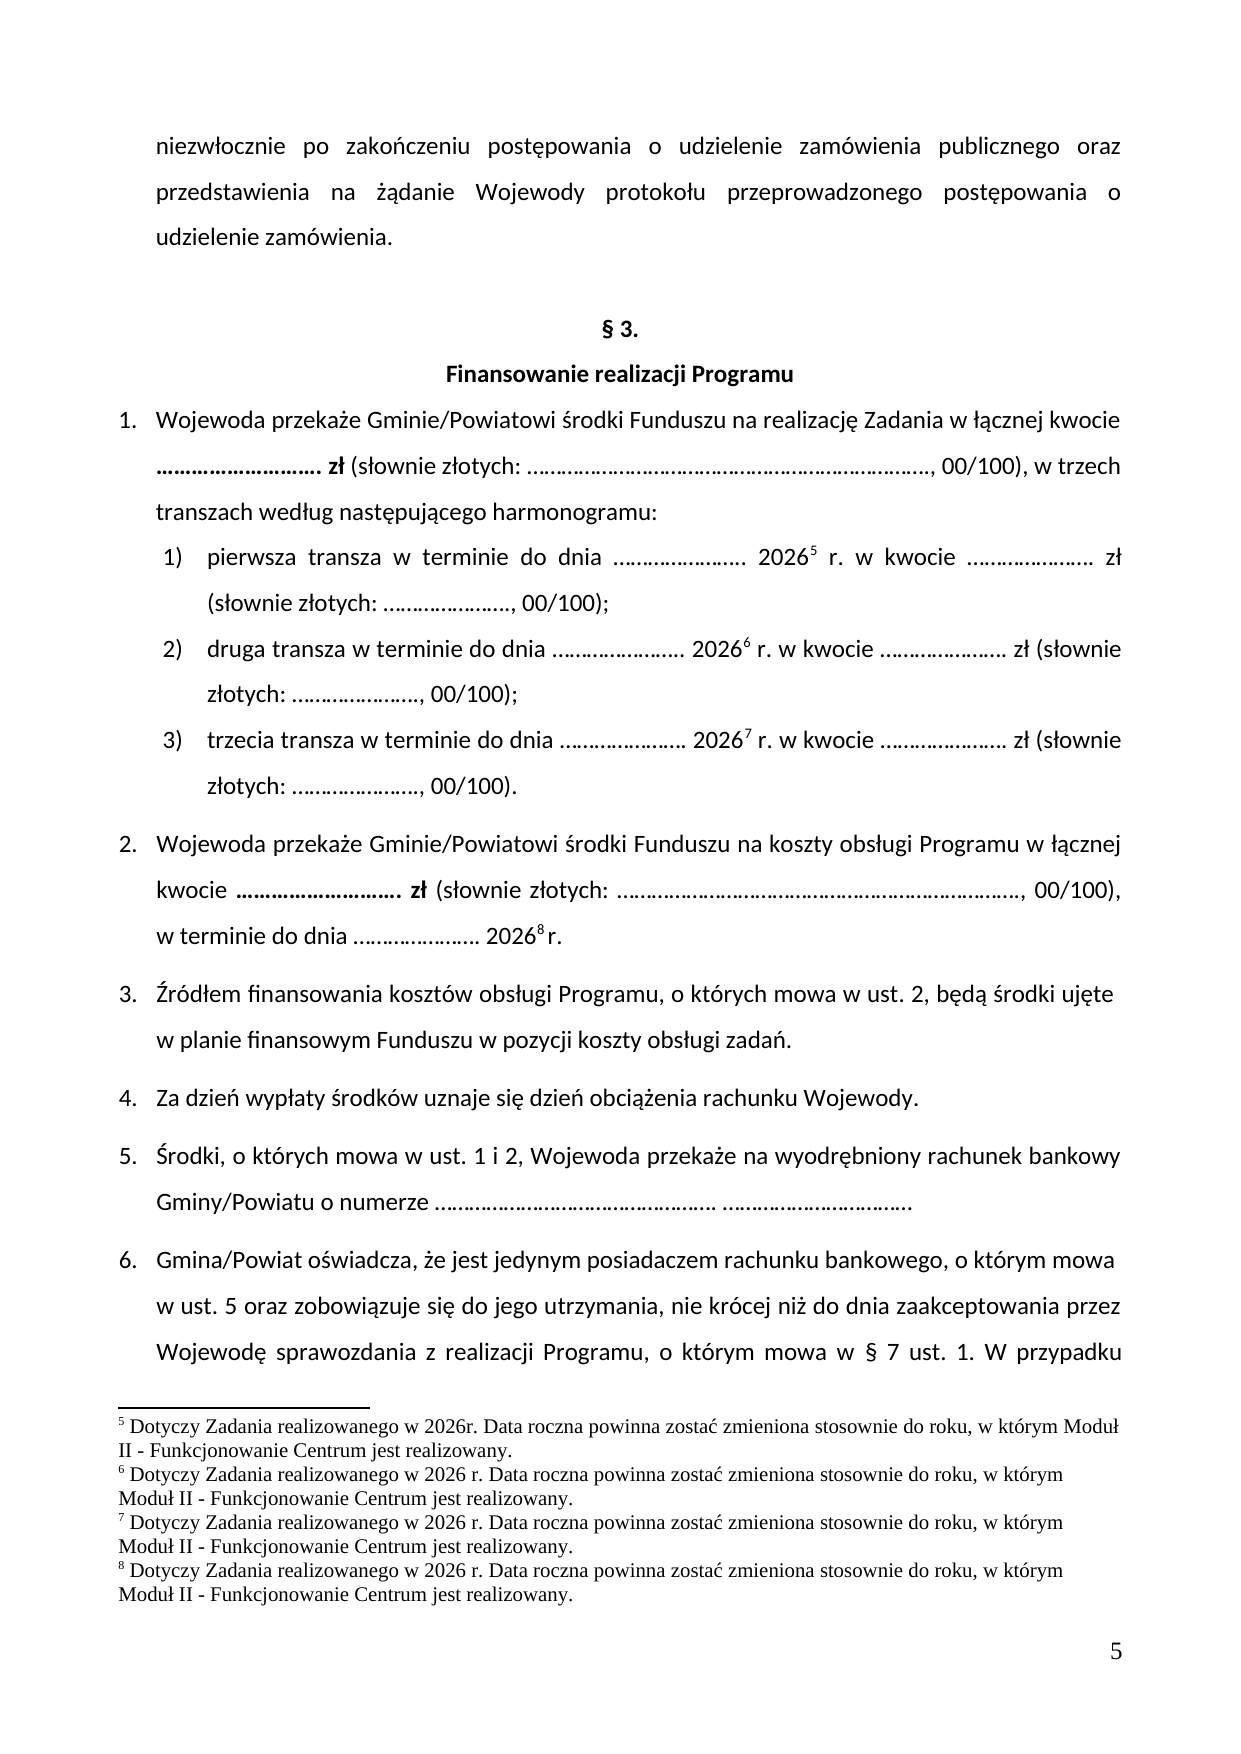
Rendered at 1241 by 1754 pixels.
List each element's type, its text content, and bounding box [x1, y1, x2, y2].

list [118, 1244, 1122, 1366]
title Wojewoda przekaże Gminie/Powiatowi środki Funduszu na koszty obsługi Programu w łącznej kwocie ………………………. zł (słownie złotych: ……………………………………………………………., 00/100), w terminie do dnia …………………. 2026 r. [118, 828, 1122, 950]
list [118, 130, 1122, 252]
title Wojewoda przekaże Gminie/Powiatowi środki Funduszu na realizację Zadania w łącznej kwocie ………………………. zł (słownie złotych: ……………………………………………………………., 00/100), w trzech transzach według następującego harmonogramu: [118, 404, 1122, 526]
title § 3. [118, 313, 1122, 343]
title Za dzień wypłaty środków uznaje się dzień obciążenia rachunku Wojewody. [118, 1082, 1122, 1112]
title Finansowanie realizacji Programu [118, 358, 1122, 389]
title druga transza w terminie do dnia ………………….. 2026 r. w kwocie …………………. zł (słownie złotych: …………………., 00/100); [162, 633, 1122, 709]
list Środki, o których mowa w ust. 1 i 2, Wojewoda przekaże na wyodrębniony rachunek bankowy Gminy/Powiatu o numerze …………………………………………. …………………………… [118, 1140, 1122, 1216]
title pierwsza transza w terminie do dnia ………………….. 2026 r. w kwocie …………………. zł (słownie złotych: …………………., 00/100); [162, 541, 1122, 618]
title trzecia transza w terminie do dnia …………………. 2026 r. w kwocie …………………. zł (słownie złotych: …………………., 00/100). [162, 724, 1122, 801]
title Źródłem finansowania kosztów obsługi Programu, o których mowa w ust. 2, będą środki ujęte w planie finansowym Funduszu w pozycji koszty obsługi zadań. [118, 978, 1122, 1054]
